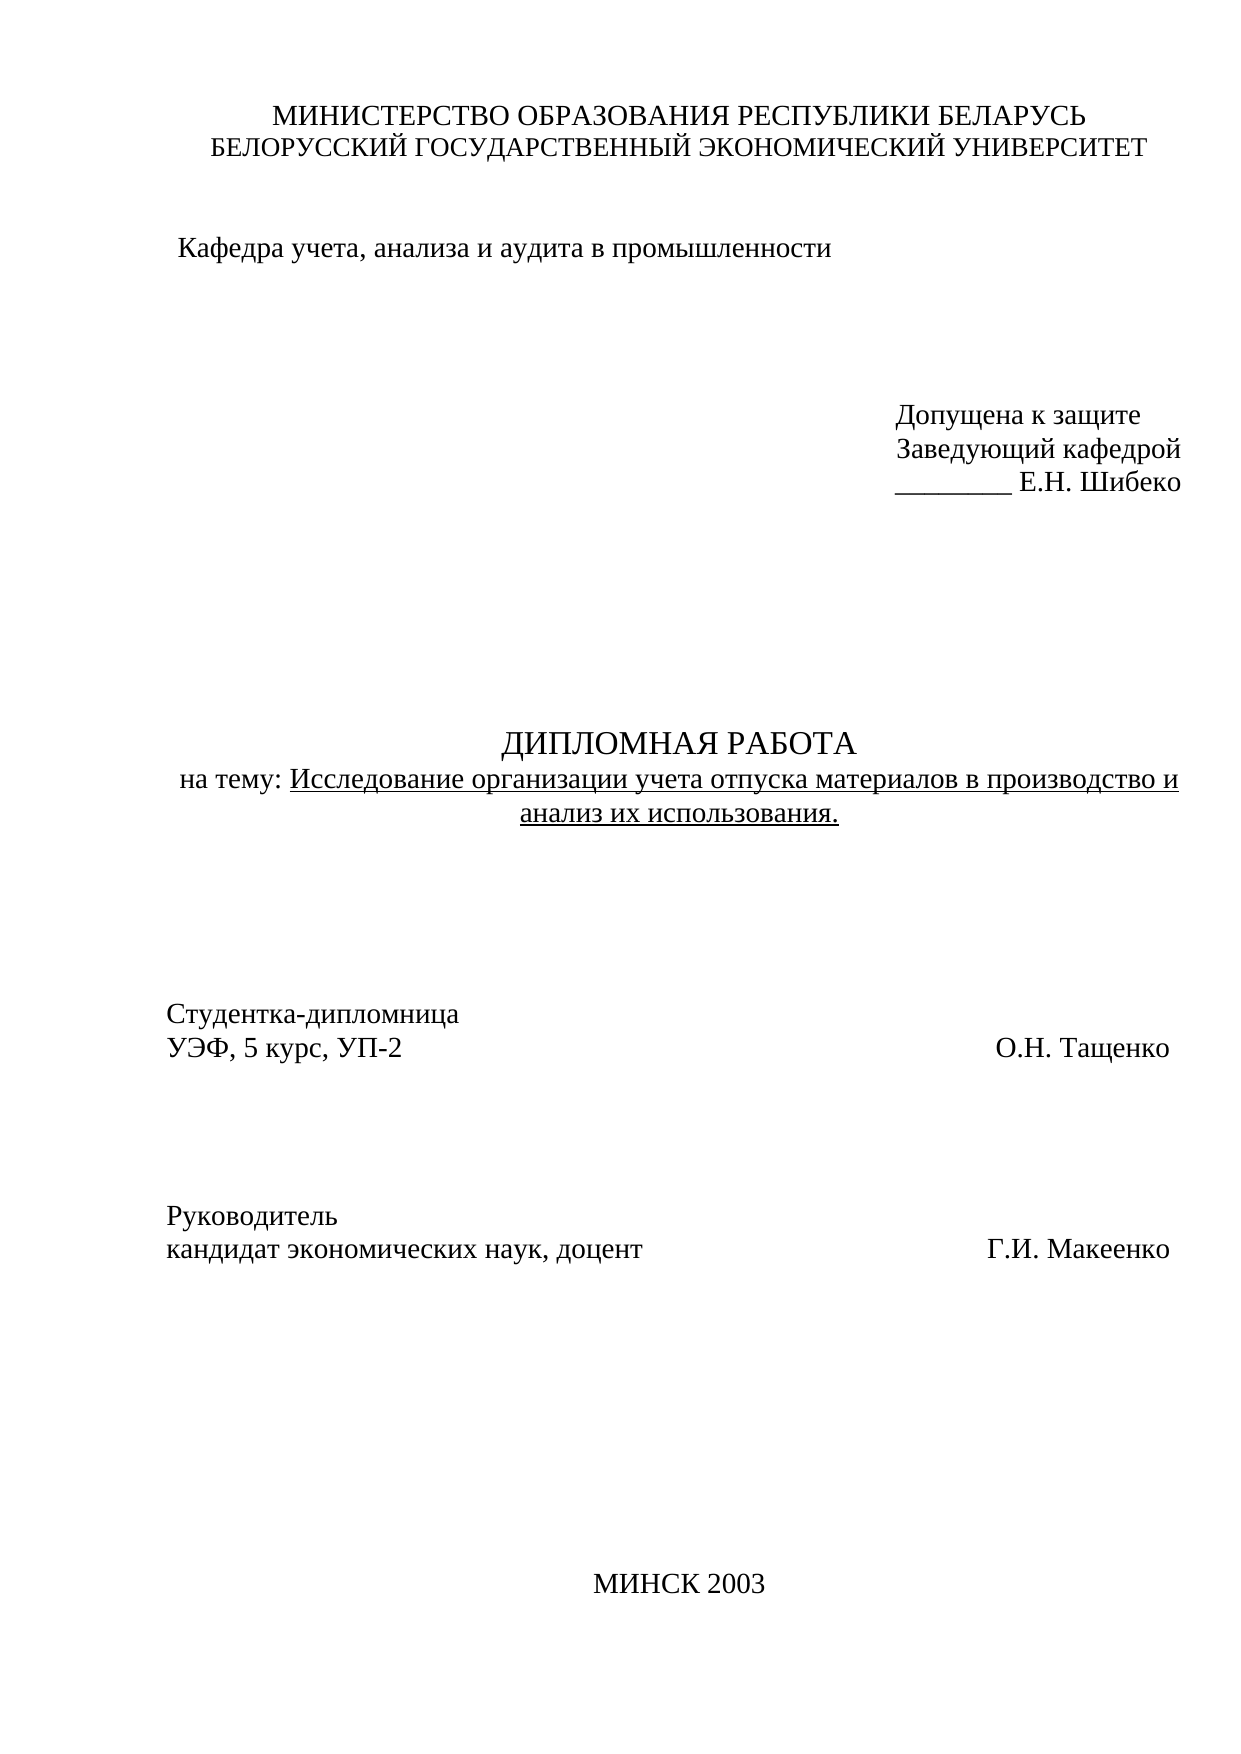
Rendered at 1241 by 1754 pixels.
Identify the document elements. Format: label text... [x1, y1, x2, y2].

title МИНИСТЕРСТВО ОБРАЗОВАНИЯ РЕСПУБЛИКИ БЕЛАРУСЬ [177, 98, 1181, 131]
table_header Студентка-дипломница УЭФ, 5 курс, УП-2 [155, 996, 668, 1198]
table_cell Руководитель кандидат экономических наук, доцент [155, 1198, 668, 1265]
text ДИПЛОМНАЯ РАБОТА [177, 723, 1181, 762]
text Кафедра учета, анализа и аудита в промышленности [177, 230, 1181, 263]
text ________ Е.Н. Шибеко [177, 464, 1181, 498]
text Допущена к защите [177, 397, 1181, 431]
text на тему: Исследование организации учета отпуска материалов в производство и анализ их использования. [177, 762, 1181, 829]
table_cell Г.И. Макеенко [668, 1198, 1181, 1265]
subtitle БЕЛОРУССКИЙ ГОСУДАРСТВЕННЫЙ ЭКОНОМИЧЕСКИЙ УНИВЕРСИТЕТ [177, 131, 1181, 163]
text МИНСК 2003 [177, 1567, 1181, 1600]
table_header О.Н. Тащенко [668, 996, 1181, 1198]
text Заведующий кафедрой [177, 431, 1181, 464]
